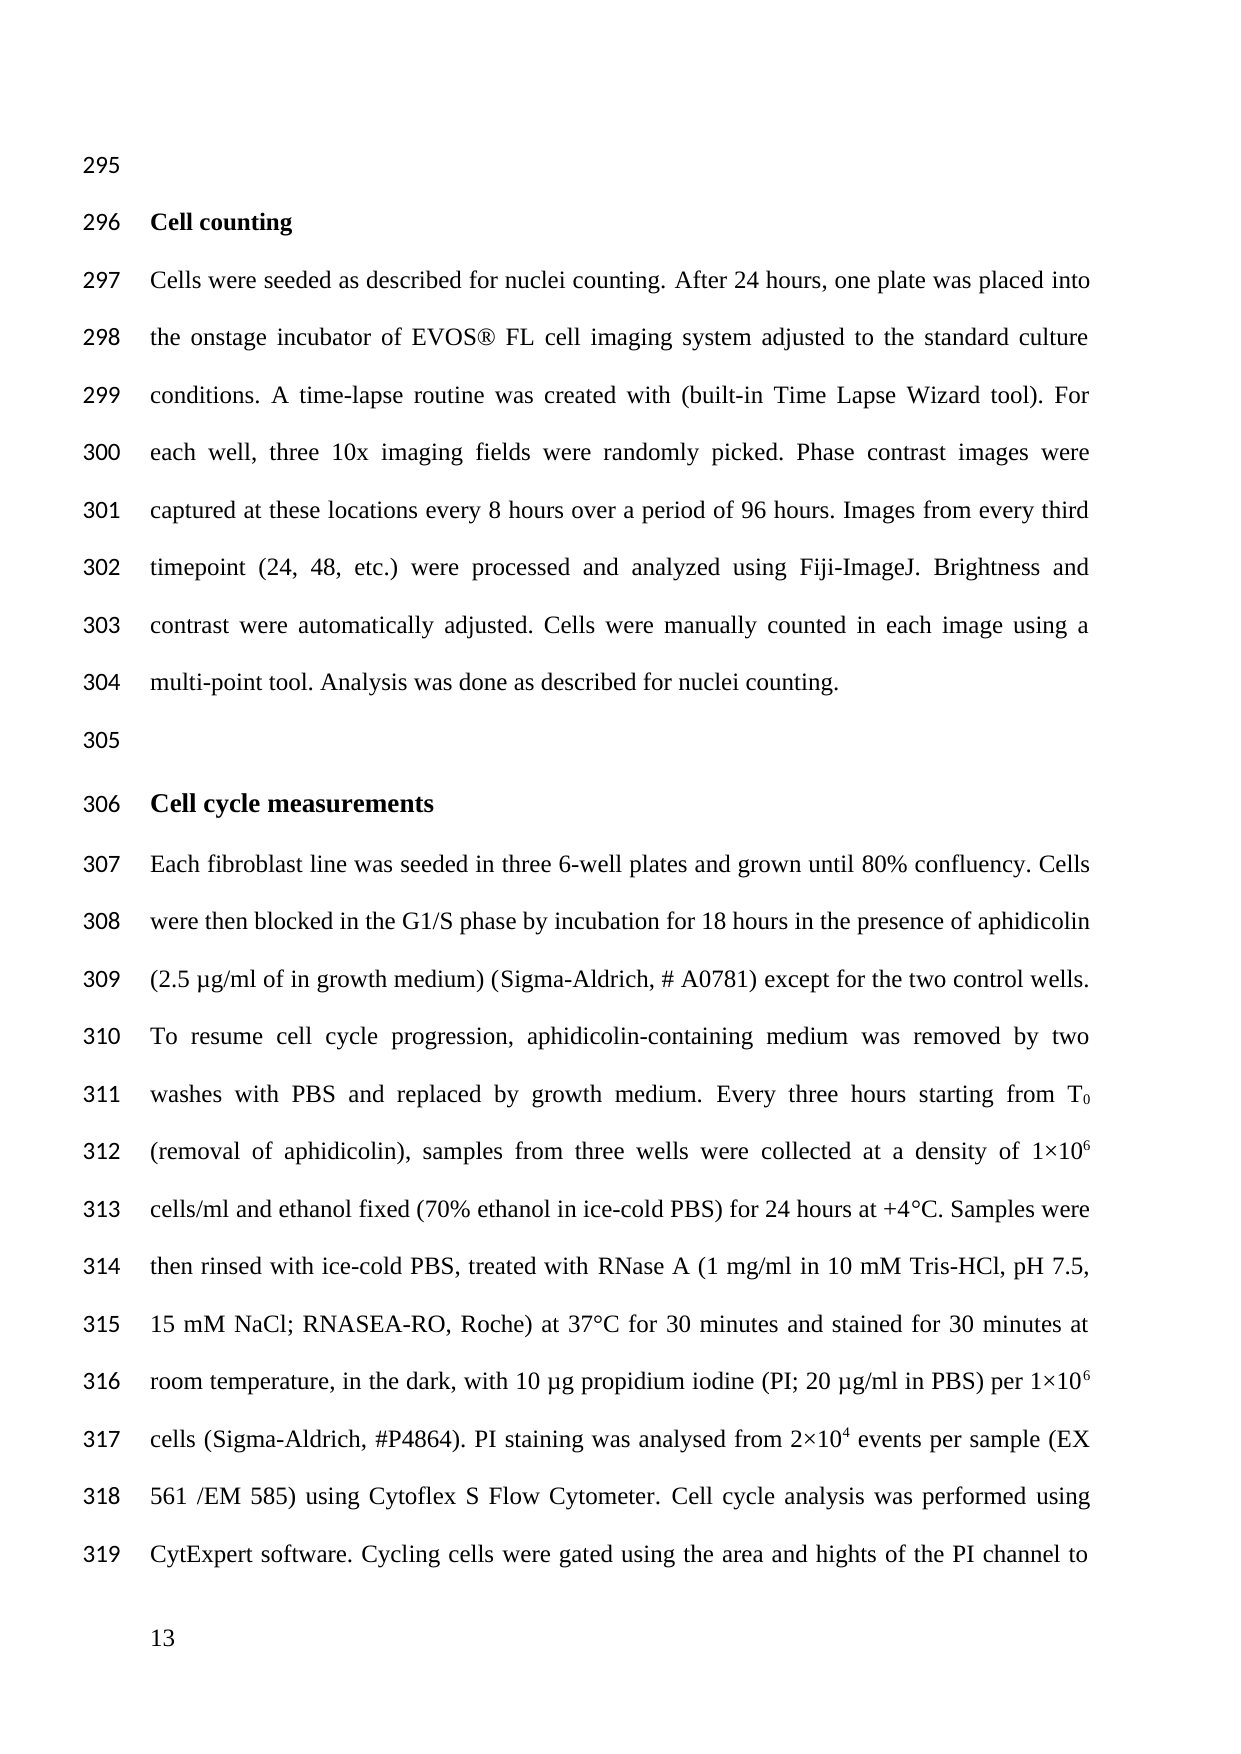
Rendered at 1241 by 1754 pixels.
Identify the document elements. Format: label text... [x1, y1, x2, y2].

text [150, 849, 1090, 1568]
text Cells were seeded as described for nuclei counting. After 24 hours, one plate was placed into the onstage incubator of EVOS® FL cell imaging system adjusted to the standard culture conditions. A time-lapse routine was created with (built-in Time Lapse Wizard tool). For each well, three 10x imaging fields were randomly picked. Phase contrast images were captured at these locations every 8 hours over a period of 96 hours. Images from every third timepoint (24, 48, etc.) were processed and analyzed using Fiji-ImageJ. Brightness and contrast were automatically adjusted. Cells were manually counted in each image using a multi-point tool. Analysis was done as described for nuclei counting. [150, 265, 1090, 696]
subtitle Cell cycle measurements [150, 787, 1090, 818]
text Cell counting [150, 207, 1090, 236]
